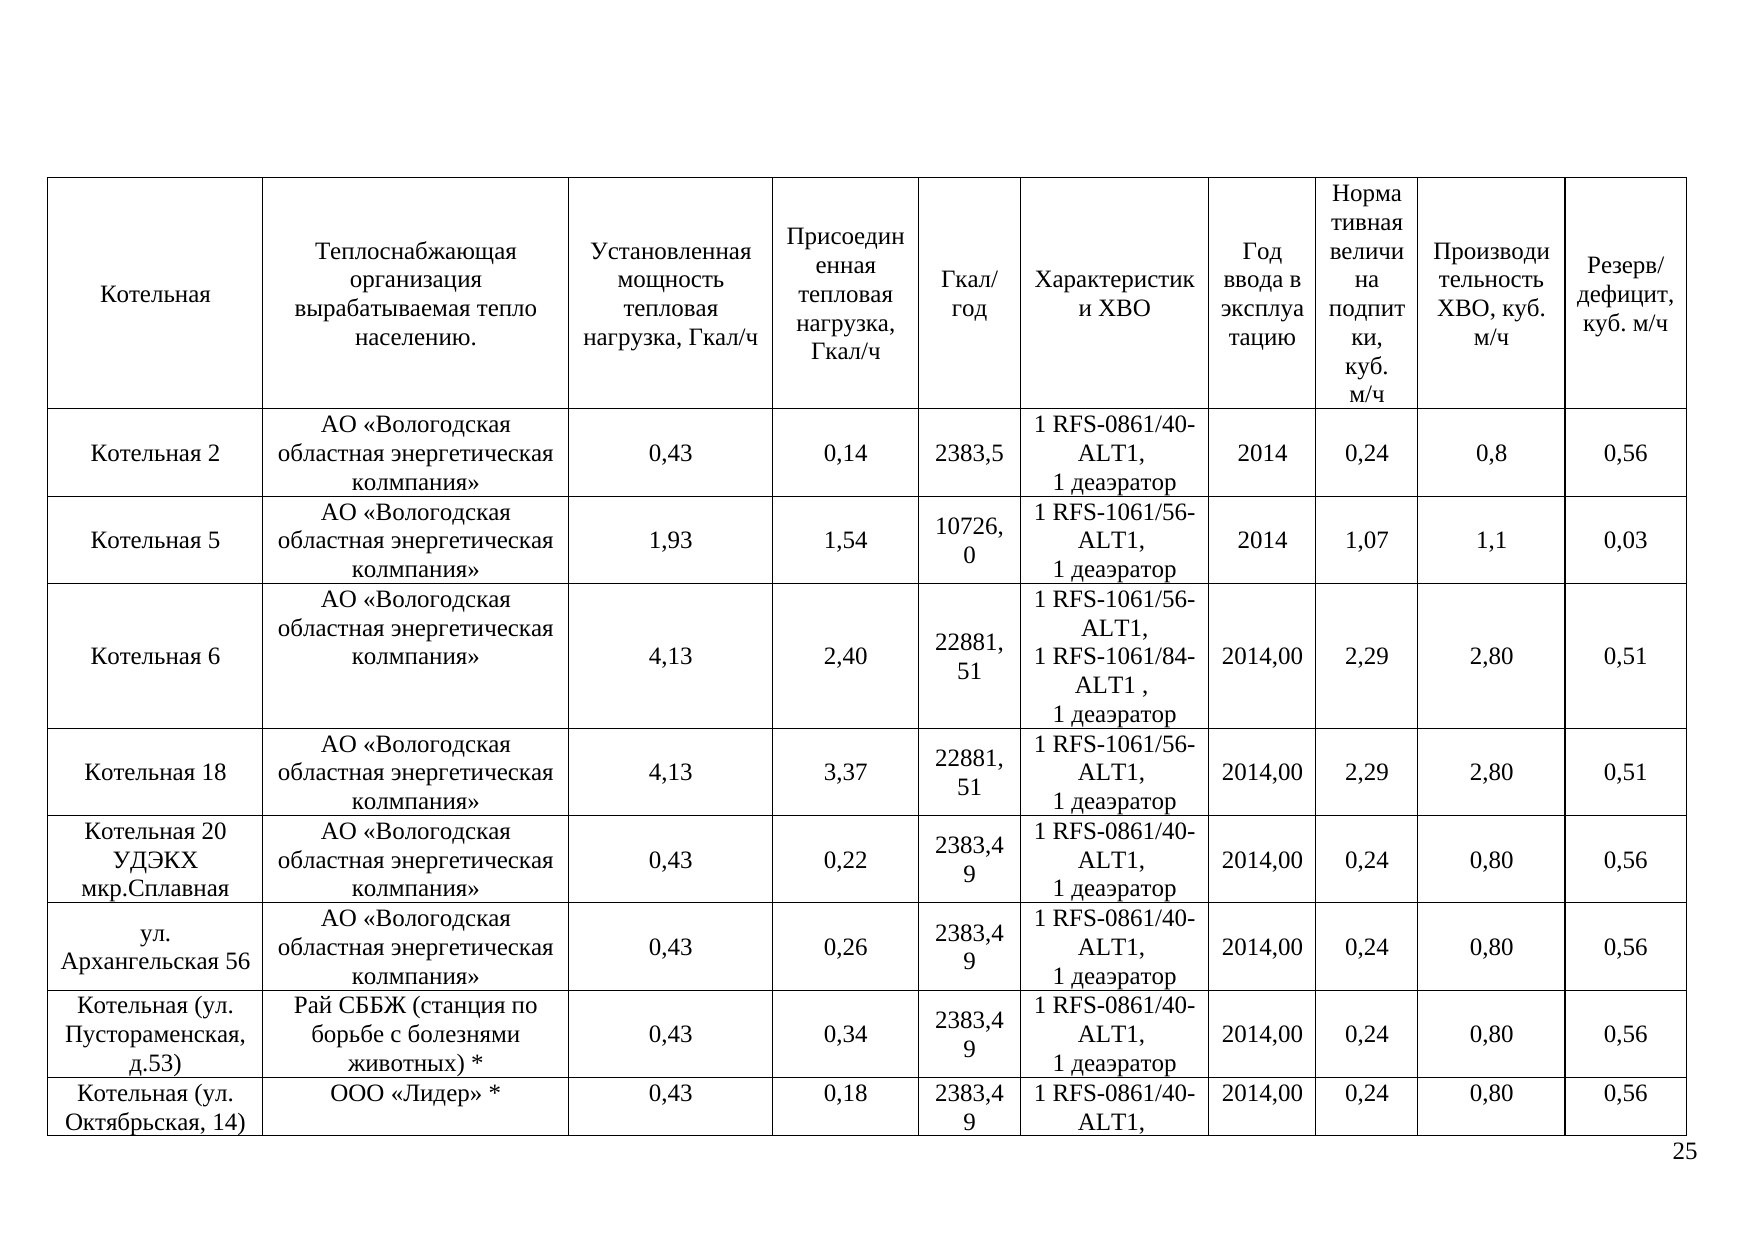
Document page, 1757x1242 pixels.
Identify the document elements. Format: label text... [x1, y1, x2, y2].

table_cell 1,1 [1418, 497, 1564, 583]
table_cell 0,56 [1566, 816, 1686, 902]
table_cell 0,80 [1418, 903, 1564, 989]
table_cell 1 RFS-0861/40-ALT1, 1 деаэратор [1021, 903, 1208, 989]
table_cell 2383,49 [919, 991, 1020, 1077]
table_cell 2,29 [1316, 729, 1417, 815]
table_cell АО «Вологодская областная энергетическая колмпания» [263, 584, 568, 728]
table_cell 2014 [1209, 497, 1315, 583]
table_cell 0,8 [1418, 409, 1564, 496]
table_cell Рай СББЖ (станция по борьбе с болезнями животных) * [263, 991, 568, 1077]
table_cell 1,07 [1316, 497, 1417, 583]
table_cell Котельная 2 [48, 409, 262, 496]
table_cell 22881,51 [919, 584, 1020, 728]
table_cell Котельная (ул. Пустораменская, д.53) [48, 991, 262, 1077]
table_cell 0,80 [1418, 1078, 1564, 1135]
table_header Нормативная величина подпитки, куб. м/ч [1316, 178, 1417, 408]
table_cell 0,24 [1316, 409, 1417, 496]
table_cell АО «Вологодская областная энергетическая колмпания» [263, 816, 568, 902]
table_cell 0,22 [773, 816, 918, 902]
table_cell 0,24 [1316, 991, 1417, 1077]
table_cell 2014,00 [1209, 991, 1315, 1077]
table_cell 0,24 [1316, 1078, 1417, 1135]
table_cell АО «Вологодская областная энергетическая колмпания» [263, 903, 568, 989]
table_cell 4,13 [569, 729, 772, 815]
table_cell 2,80 [1418, 729, 1564, 815]
table_cell 1 RFS-0861/40-ALT1, 1 деаэратор [1021, 816, 1208, 902]
table_cell 1,93 [569, 497, 772, 583]
table_cell ООО «Лидер» * [263, 1078, 568, 1135]
table_cell 1,54 [773, 497, 918, 583]
table_cell Котельная 20 УДЭКХ мкр.Сплавная [48, 816, 262, 902]
table_cell 2014,00 [1209, 903, 1315, 989]
table_cell 0,14 [773, 409, 918, 496]
table_cell 0,24 [1316, 816, 1417, 902]
table_cell Котельная 18 [48, 729, 262, 815]
table_cell 1 RFS-0861/40-ALT1, 1 деаэратор [1021, 409, 1208, 496]
table_cell ул. Архангельская 56 [48, 903, 262, 989]
table_cell 0,80 [1418, 816, 1564, 902]
table_cell 0,43 [569, 991, 772, 1077]
table_cell 2,29 [1316, 584, 1417, 728]
table_cell 2014,00 [1209, 729, 1315, 815]
table_cell 0,43 [569, 1078, 772, 1135]
table_cell 0,56 [1566, 409, 1686, 496]
table_header Год ввода в эксплуатацию [1209, 178, 1315, 408]
table_cell 3,37 [773, 729, 918, 815]
table_cell 0,56 [1566, 1078, 1686, 1135]
table_cell 2383,5 [919, 409, 1020, 496]
table_cell 4,13 [569, 584, 772, 728]
table_cell 10726,0 [919, 497, 1020, 583]
table_cell 0,34 [773, 991, 918, 1077]
table_cell 1 RFS-1061/56-ALT1, 1 деаэратор [1021, 497, 1208, 583]
table_cell 1 RFS-0861/40-ALT1, 1 деаэратор [1021, 991, 1208, 1077]
table_cell 0,51 [1566, 729, 1686, 815]
table_cell 0,24 [1316, 903, 1417, 989]
table_cell 2,40 [773, 584, 918, 728]
table_cell 2383,49 [919, 903, 1020, 989]
table_cell 22881,51 [919, 729, 1020, 815]
table_cell 0,43 [569, 903, 772, 989]
table_header Присоединенная тепловая нагрузка, Гкал/ч [773, 178, 918, 408]
table_cell 0,51 [1566, 584, 1686, 728]
table_cell Котельная 5 [48, 497, 262, 583]
table_header Производительность ХВО, куб. м/ч [1418, 178, 1564, 408]
table_cell 2014,00 [1209, 816, 1315, 902]
table_cell АО «Вологодская областная энергетическая колмпания» [263, 409, 568, 496]
table_header Теплоснабжающая организация вырабатываемая тепло населению. [263, 178, 568, 408]
table_cell Котельная 6 [48, 584, 262, 728]
table_cell 1 RFS-0861/40-ALT1, 1 деаэратор [1021, 1078, 1208, 1135]
table_cell АО «Вологодская областная энергетическая колмпания» [263, 497, 568, 583]
table_cell 0,43 [569, 816, 772, 902]
table_cell 2383,49 [919, 1078, 1020, 1135]
table_cell АО «Вологодская областная энергетическая колмпания» [263, 729, 568, 815]
table_cell 2014 [1209, 409, 1315, 496]
table_header Котельная [48, 178, 262, 408]
table_header Характеристики ХВО [1021, 178, 1208, 408]
table_cell 0,03 [1566, 497, 1686, 583]
table_cell 2,80 [1418, 584, 1564, 728]
table_cell 1 RFS-1061/56-ALT1, 1 деаэратор [1021, 729, 1208, 815]
table_cell 0,56 [1566, 903, 1686, 989]
table_cell 2014,00 [1209, 1078, 1315, 1135]
table_cell 0,18 [773, 1078, 918, 1135]
table_cell 0,80 [1418, 991, 1564, 1077]
table_cell 0,56 [1566, 991, 1686, 1077]
table_cell 0,43 [569, 409, 772, 496]
table_cell Котельная (ул. Октябрьская, 14) [48, 1078, 262, 1135]
table_header Установленная мощность тепловая нагрузка, Гкал/ч [569, 178, 772, 408]
table_cell 0,26 [773, 903, 918, 989]
table_cell 2014,00 [1209, 584, 1315, 728]
table_header Резерв/дефицит, куб. м/ч [1566, 178, 1686, 408]
table_header Гкал/год [919, 178, 1020, 408]
table_cell 1 RFS-1061/56-ALT1, 1 RFS-1061/84-ALT1 , 1 деаэратор [1021, 584, 1208, 728]
table_cell 2383,49 [919, 816, 1020, 902]
